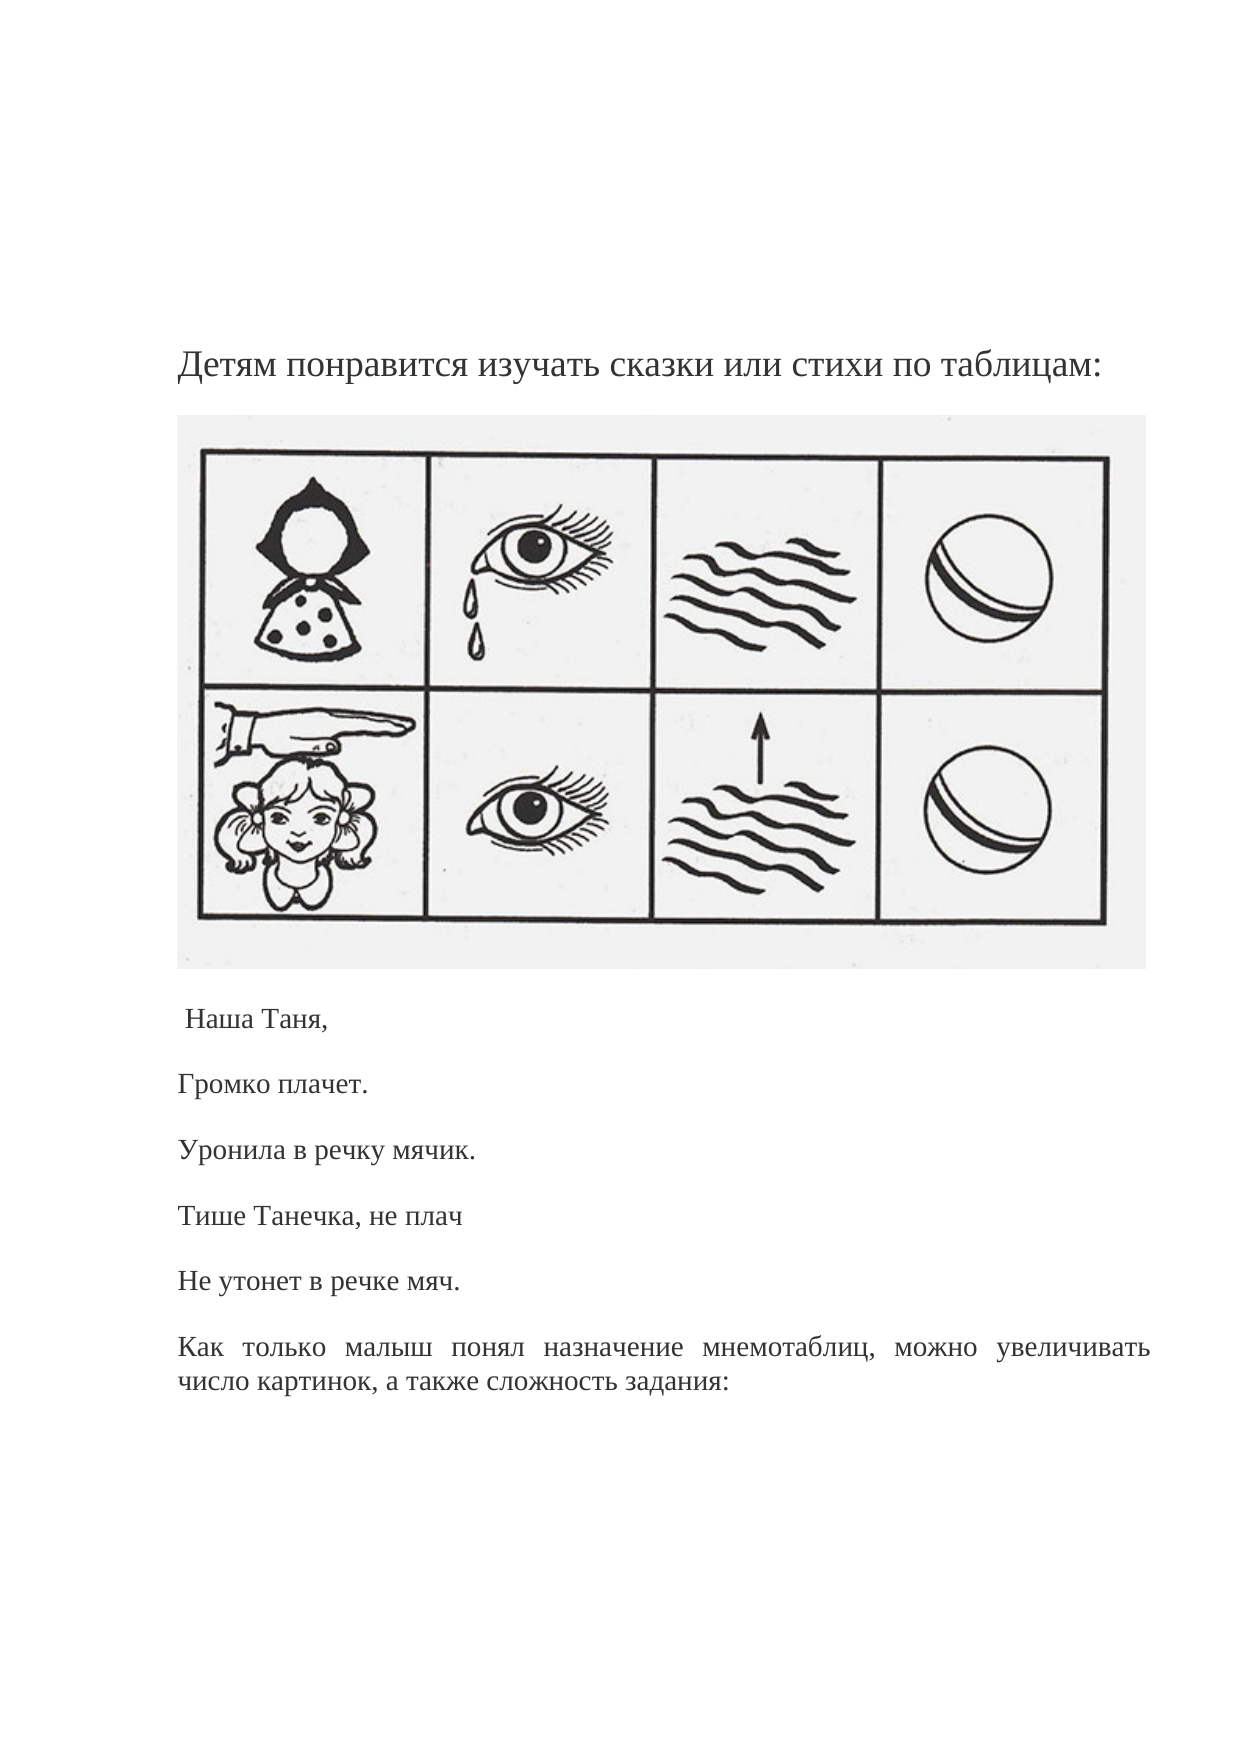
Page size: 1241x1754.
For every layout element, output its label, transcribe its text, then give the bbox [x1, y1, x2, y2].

text Как только малыш понял назначение мнемотаблиц, можно увеличивать число картинок, а также сложность задания: [177, 1328, 1152, 1397]
text Громко плачет. [177, 1066, 1152, 1100]
picture [177, 415, 1146, 969]
text Наша Таня, [177, 1000, 1152, 1034]
text Тише Танечка, не плач [177, 1197, 1152, 1231]
text Уронила в речку мячик. [177, 1131, 1152, 1166]
text Детям понравится изучать сказки или стихи по таблицам: [177, 341, 1152, 384]
text Не утонет в речке мяч. [177, 1262, 1152, 1297]
